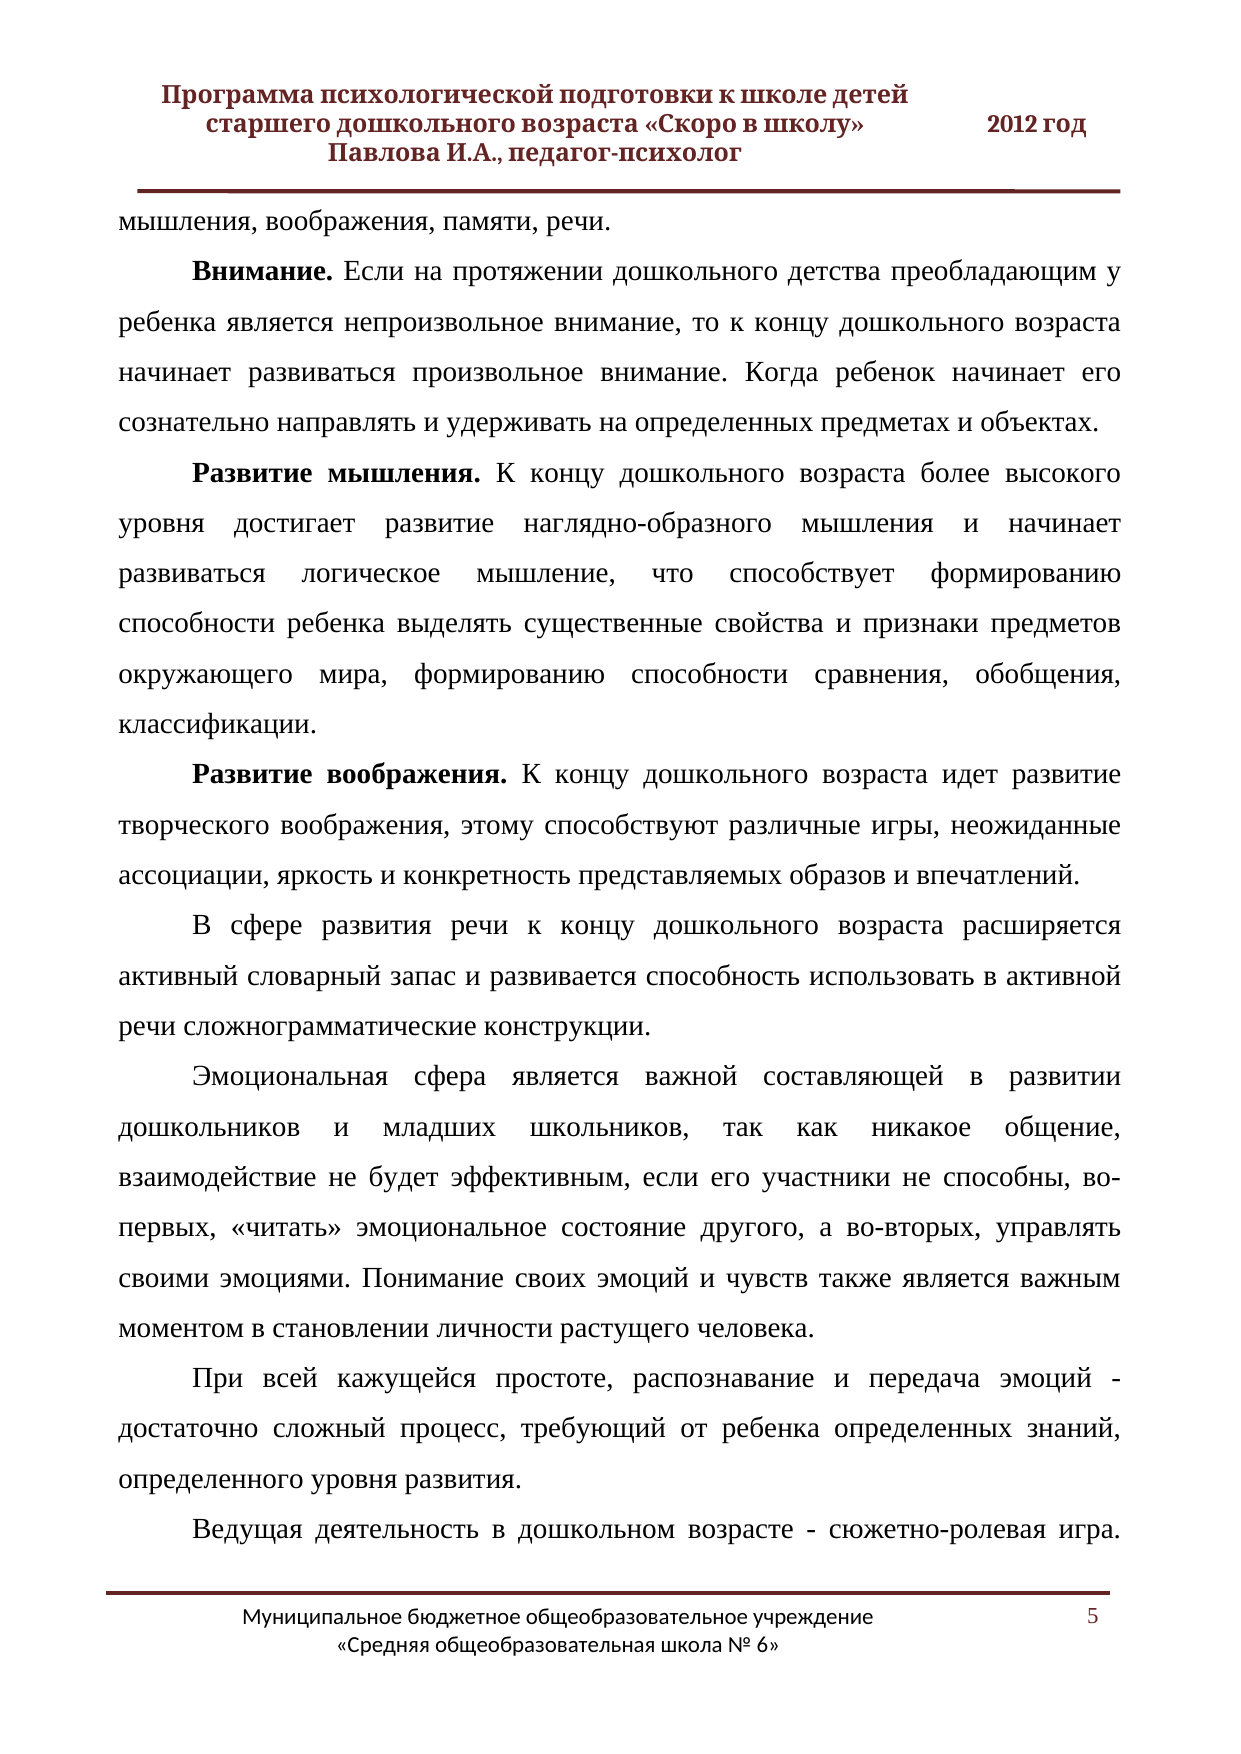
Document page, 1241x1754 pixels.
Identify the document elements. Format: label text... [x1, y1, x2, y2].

text В сфере развития речи к концу дошкольного возраста расширяется активный словарный запас и развивается способность использовать в активной речи сложнограмматические конструкции. [118, 907, 1122, 1042]
text Эмоциональная сфера является важной составляющей в развитии дошкольников и младших школьников, так как никакое общение, взаимодействие не будет эффективным, если его участники не способны, во-первых, «читать» эмоциональное состояние другого, а во-вторых, управлять своими эмоциями. Понимание своих эмоций и чувств также является важным моментом в становлении личности растущего человека. [118, 1058, 1122, 1343]
text Развитие мышления. К концу дошкольного возраста более высокого уровня достигает развитие наглядно-образного мышления и начинает развиваться логическое мышление, что способствует формированию способности ребенка выделять существенные свойства и признаки предметов окружающего мира, формированию способности сравнения, обобщения, классификации. [118, 455, 1122, 740]
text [118, 1511, 1122, 1545]
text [118, 203, 1122, 237]
text При всей кажущейся простоте, распознавание и передача эмоций - достаточно сложный процесс, требующий от ребенка определенных знаний, определенного уровня развития. [118, 1360, 1122, 1494]
text Внимание. Если на протяжении дошкольного детства преобладающим у ребенка является непроизвольное внимание, то к концу дошкольного возраста начинает развиваться произвольное внимание. Когда ребенок начинает его сознательно направлять и удерживать на определенных предметах и объектах. [118, 253, 1122, 438]
text Развитие воображения. К концу дошкольного возраста идет развитие творческого воображения, этому способствуют различные игры, неожиданные ассоциации, яркость и конкретность представляемых образов и впечатлений. [118, 757, 1122, 891]
